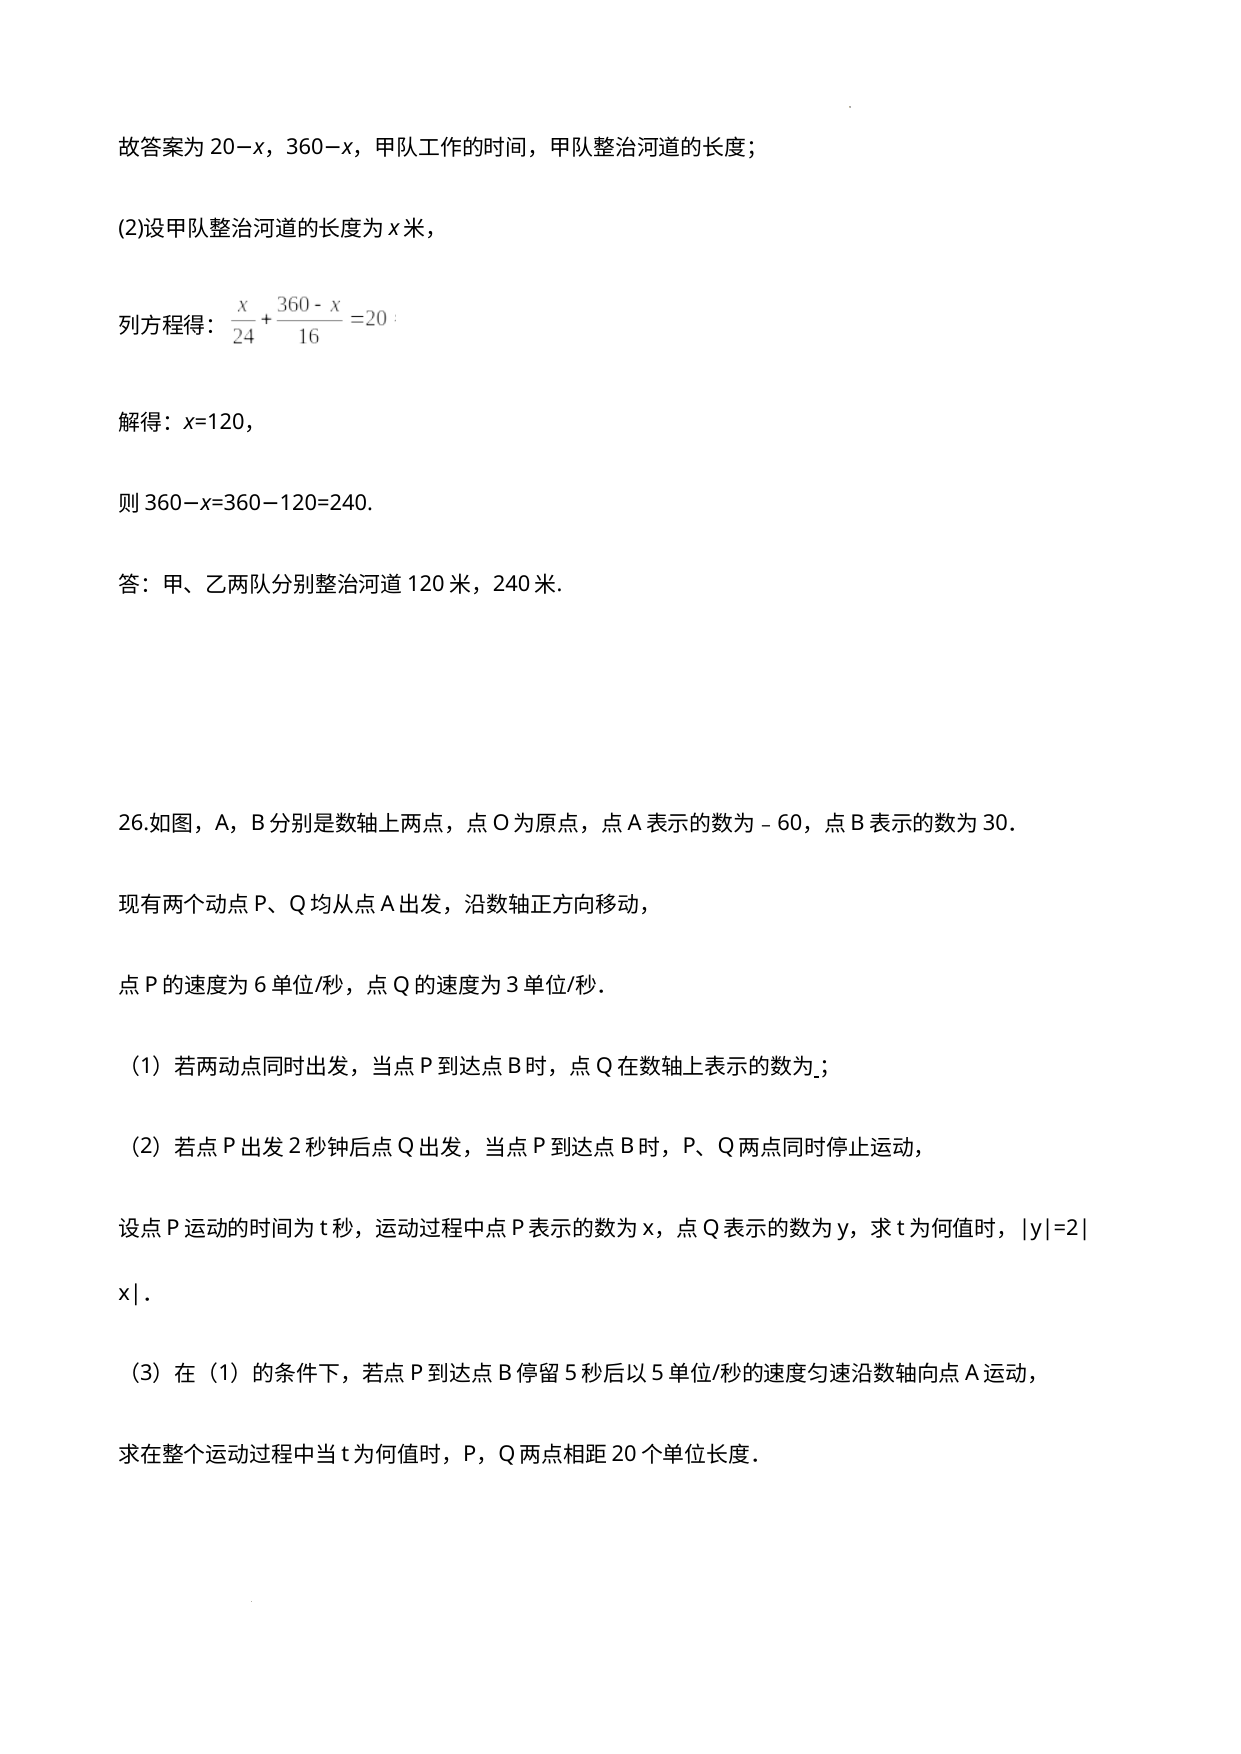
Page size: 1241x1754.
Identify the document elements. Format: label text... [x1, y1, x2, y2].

text (2)设甲队整治河道的长度为x米， [118, 210, 1122, 243]
list 26.如图，A，B分别是数轴上两点，点O为原点，点A表示的数为﹣60，点B表示的数为30． [118, 805, 1122, 838]
text 则360−x=360−120=240. [118, 486, 1122, 518]
text 列方程得： [118, 291, 1122, 356]
list 现有两个动点P、Q均从点A出发，沿数轴正方向移动， [118, 886, 1122, 919]
text 故答案为20−x，360−x，甲队工作的时间，甲队整治河道的长度； [118, 129, 1122, 162]
text 设点P运动的时间为t秒，运动过程中点P表示的数为x，点Q表示的数为y，求t为何值时，|y|=2|x|． [118, 1210, 1122, 1308]
text （2）若点P出发2秒钟后点Q出发，当点P到达点B时，P、Q两点同时停止运动， [118, 1129, 1122, 1162]
text （1）若两动点同时出发，当点P到达点B时，点Q在数轴上表示的数为 ； [118, 1048, 1122, 1081]
list 点P的速度为6单位/秒，点Q的速度为3单位/秒． [118, 967, 1122, 1000]
list 求在整个运动过程中当t为何值时，P，Q两点相距20个单位长度． [118, 1437, 1122, 1469]
text 解得：x=120， [118, 405, 1122, 437]
list 在（1）的条件下，若点P到达点B停留5秒后以5单位/秒的速度匀速沿数轴向点A运动， [118, 1356, 1122, 1388]
text 答：甲、乙两队分别整治河道120米，240米. [118, 567, 1122, 599]
